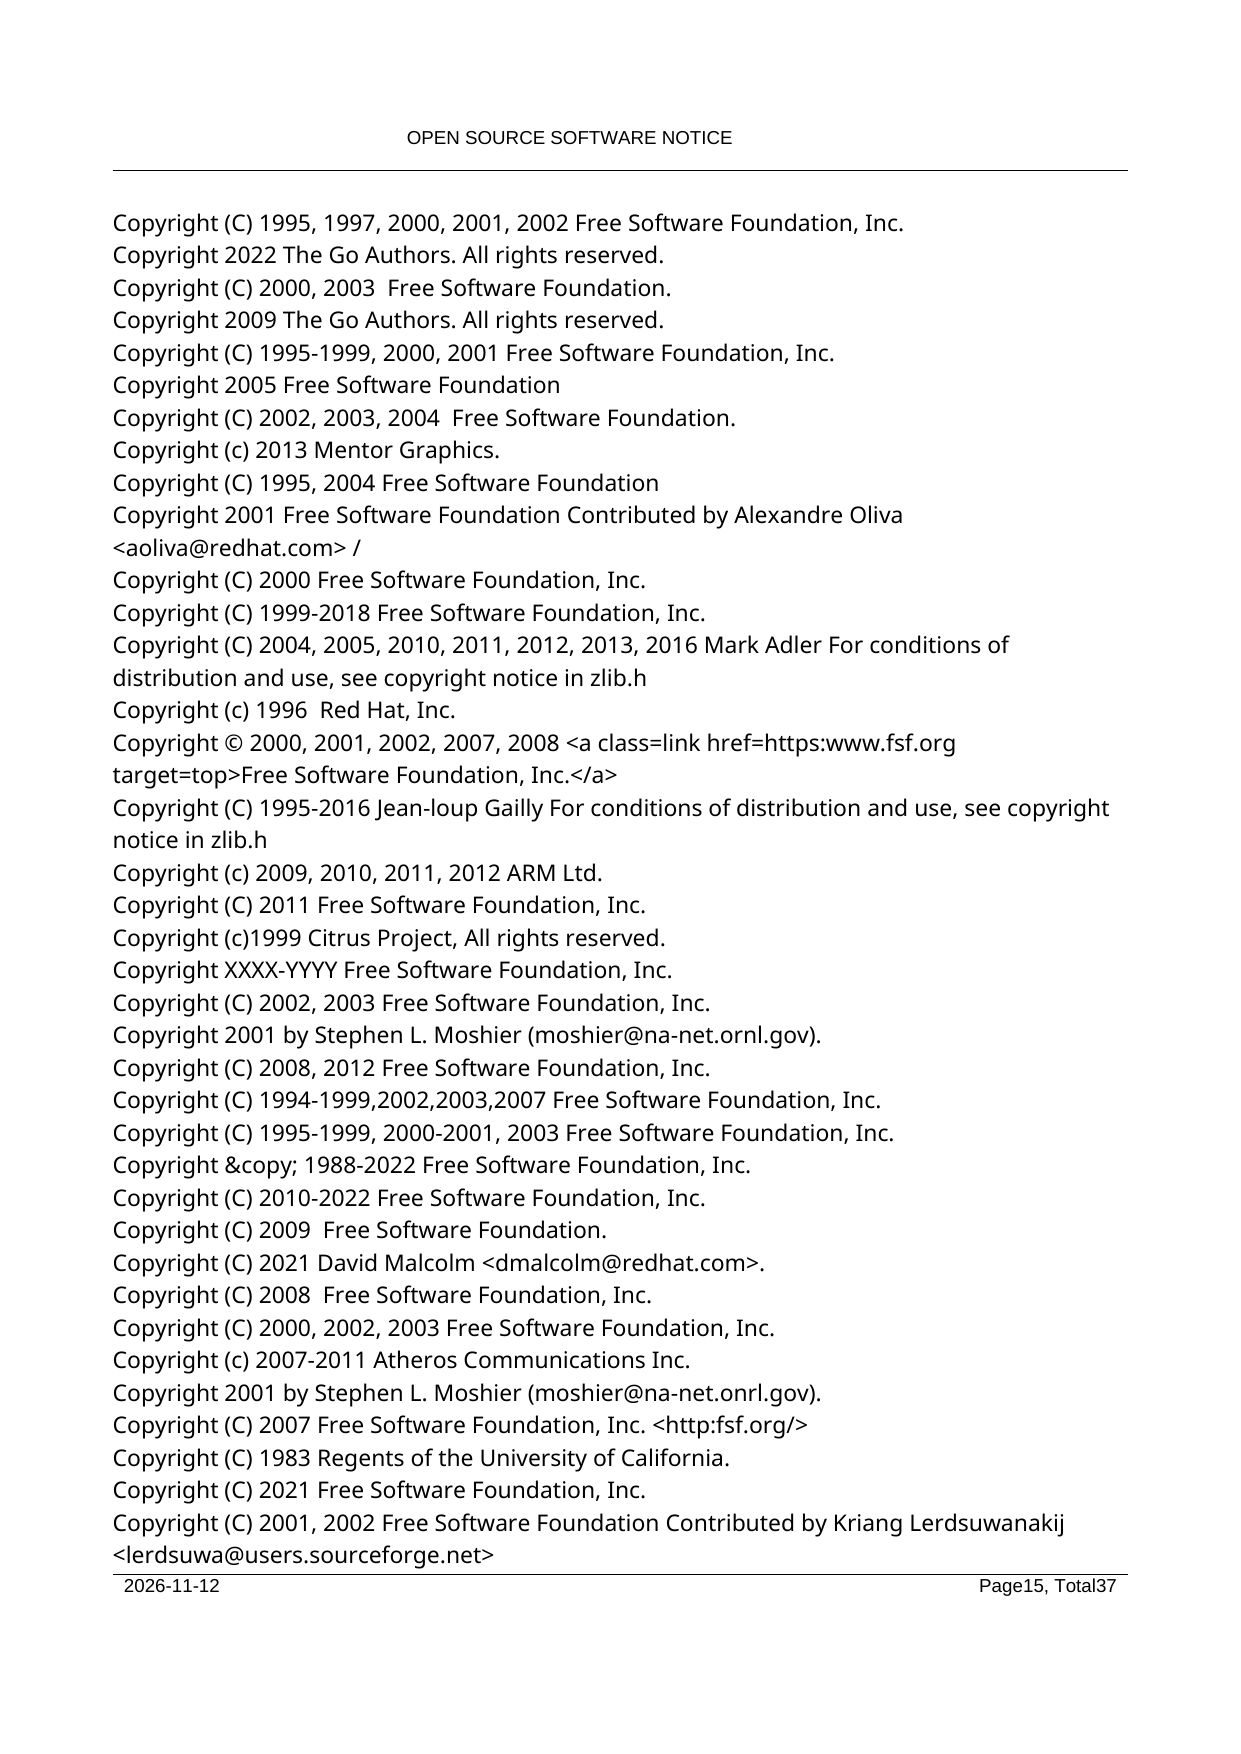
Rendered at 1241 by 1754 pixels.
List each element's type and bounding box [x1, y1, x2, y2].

text [112, 206, 1128, 1571]
